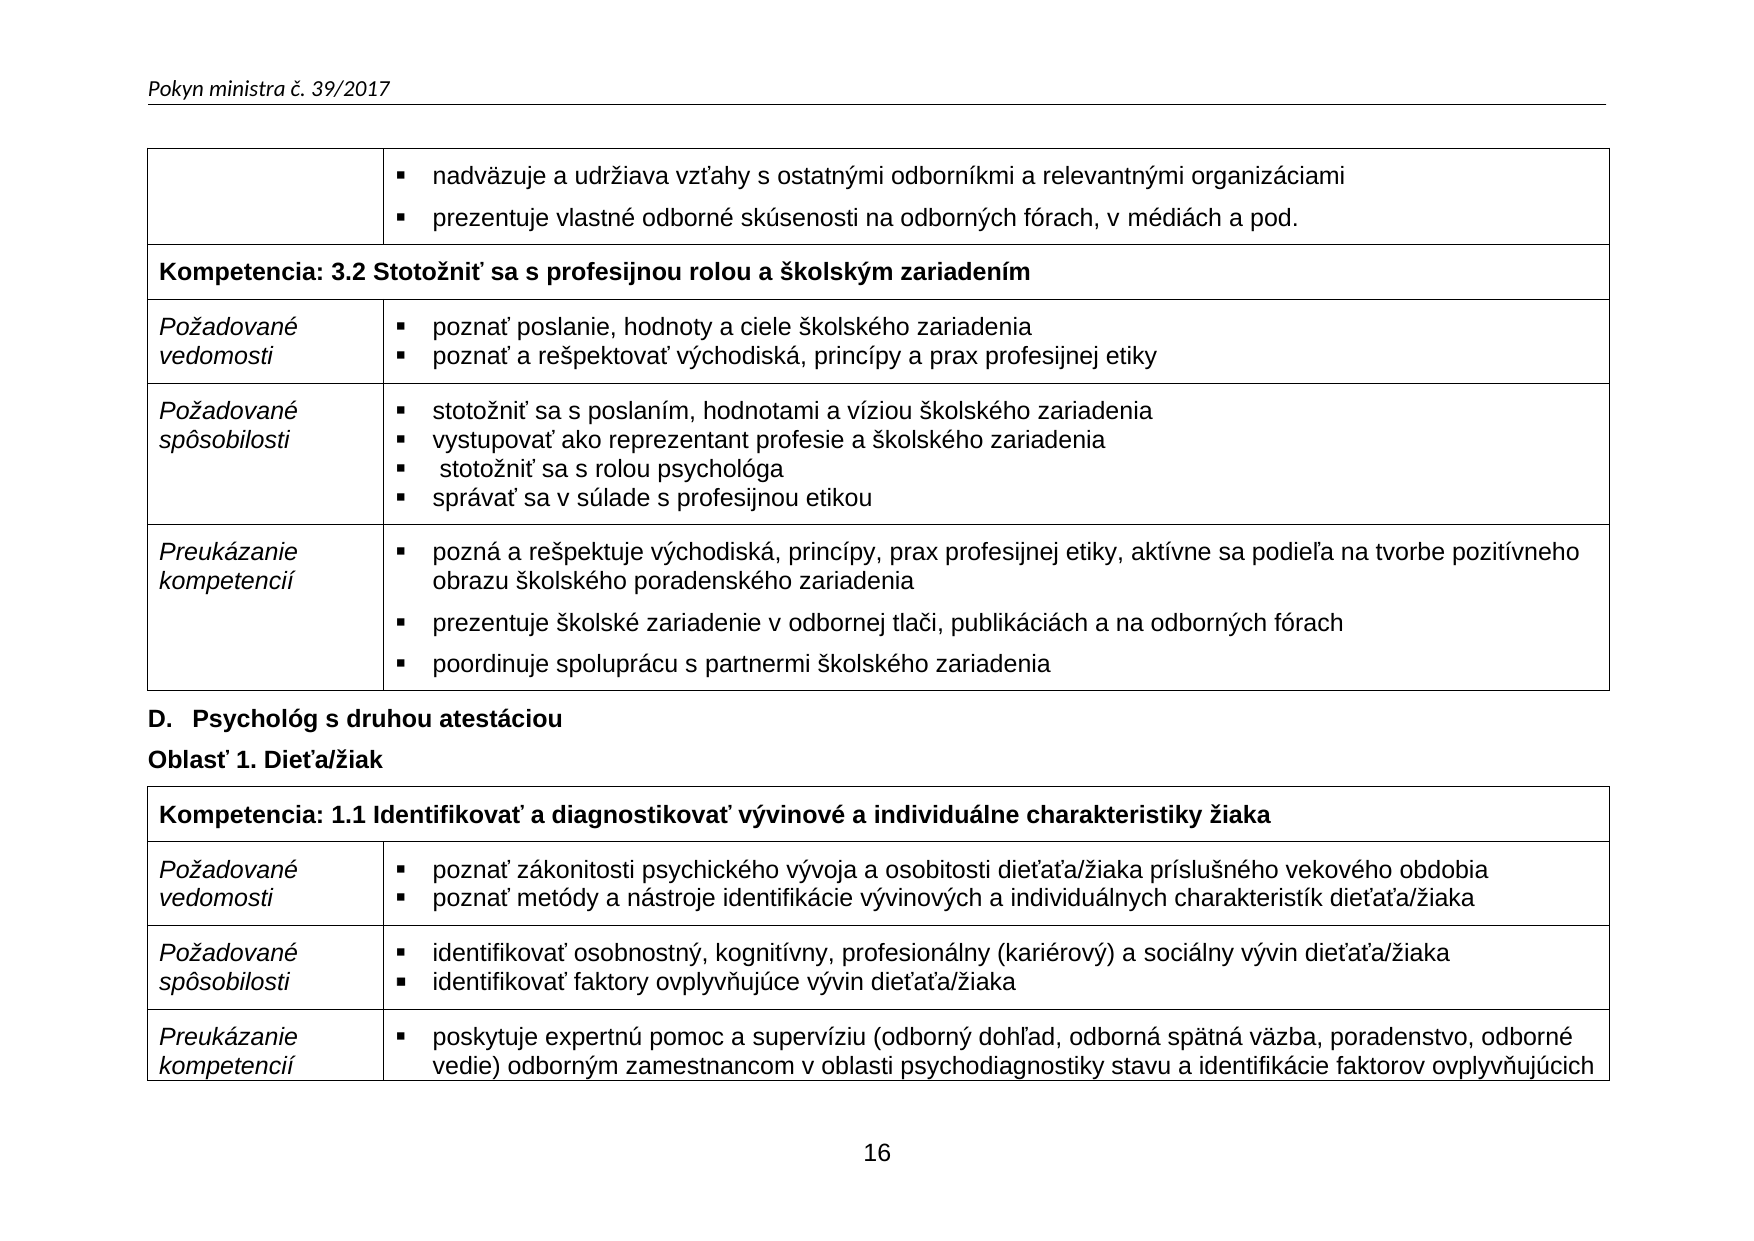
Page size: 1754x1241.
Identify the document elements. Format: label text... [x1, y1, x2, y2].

table_cell Požadované spôsobilosti [148, 926, 383, 1008]
text Oblasť 1. Dieťa/žiak [148, 745, 1606, 774]
table_cell Požadované vedomosti [148, 842, 383, 925]
table_cell Kompetencia: 3.2 Stotožniť sa s profesijnou rolou a školským zariadením [148, 245, 1609, 299]
list Psychológ s druhou atestáciou [148, 704, 1606, 732]
table_cell Požadované spôsobilosti [148, 384, 383, 524]
table_cell poznať zákonitosti psychického vývoja a osobitosti dieťaťa/žiaka príslušného vekového obdobia poznať metódy a nástroje identifikácie vývinových a individuálnych charakteristík dieťaťa/žiaka [384, 842, 1609, 925]
table_cell Preukázanie kompetencií [148, 525, 383, 690]
table_header Kompetencia: 1.1 Identifikovať a diagnostikovať vývinové a individuálne charakteristiky žiaka [148, 787, 1609, 841]
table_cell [384, 1010, 1609, 1080]
table_cell Požadované vedomosti [148, 300, 383, 382]
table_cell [148, 149, 383, 244]
table_cell identifikovať osobnostný, kognitívny, profesionálny (kariérový) a sociálny vývin dieťaťa/žiaka identifikovať faktory ovplyvňujúce vývin dieťaťa/žiaka [384, 926, 1609, 1008]
table_cell poznať poslanie, hodnoty a ciele školského zariadenia poznať a rešpektovať východiská, princípy a prax profesijnej etiky [384, 300, 1609, 382]
table_cell stotožniť sa s poslaním, hodnotami a víziou školského zariadenia vystupovať ako reprezentant profesie a školského zariadenia stotožniť sa s rolou psychológa správať sa v súlade s profesijnou etikou [384, 384, 1609, 524]
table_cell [384, 149, 1609, 244]
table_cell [148, 1010, 383, 1080]
table_cell pozná a rešpektuje východiská, princípy, prax profesijnej etiky, aktívne sa podieľa na tvorbe pozitívneho obrazu školského poradenského zariadenia prezentuje školské zariadenie v odbornej tlači, publikáciách a na odborných fórach poordinuje spoluprácu s partnermi školského zariadenia [384, 525, 1609, 690]
